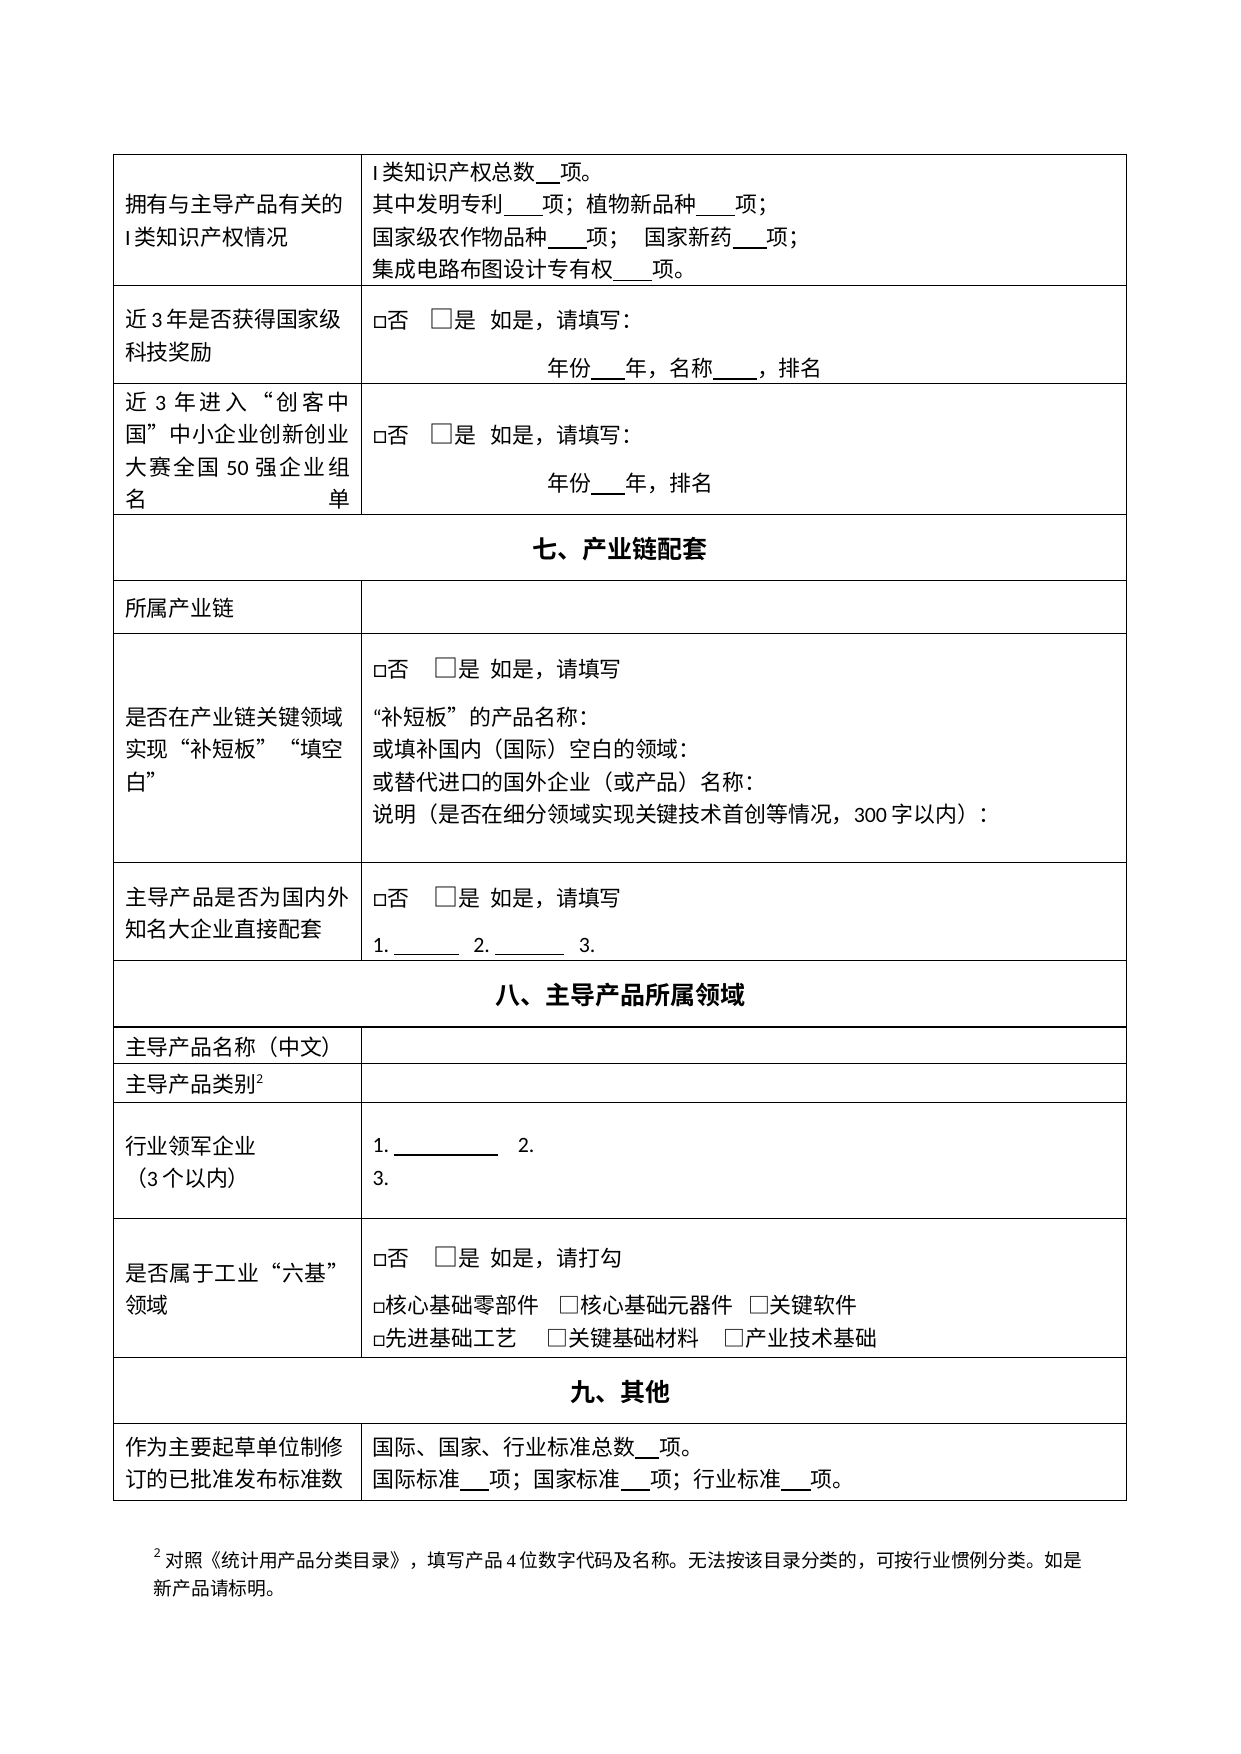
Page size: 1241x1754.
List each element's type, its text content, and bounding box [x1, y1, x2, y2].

table_cell 近3年是否获得国家级科技奖励 [114, 286, 361, 383]
table_cell 七、产业链配套 [114, 515, 1126, 580]
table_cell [114, 1424, 361, 1500]
table_cell [362, 1028, 1126, 1063]
table_cell [362, 1064, 1126, 1102]
table_cell [362, 581, 1126, 633]
table_cell I类知识产权总数 项。 其中发明专利 项；植物新品种 项； 国家级农作物品种 项； 国家新药 项； 集成电路布图设计专有权 项。 [362, 155, 1126, 284]
table_cell 行业领军企业 （3个以内） [114, 1103, 361, 1218]
table_cell 主导产品类别 [114, 1064, 361, 1102]
table_cell 是否在产业链关键领域实现“补短板”“填空白” [114, 634, 361, 862]
table_cell 主导产品是否为国内外知名大企业直接配套 [114, 863, 361, 960]
table_cell □否 □是 如是，请填写： 年份 年，排名 [362, 384, 1126, 514]
table_cell 九、其他 [114, 1358, 1126, 1423]
table_cell 八、主导产品所属领域 [114, 961, 1126, 1026]
table_cell 是否属于工业“六基”领域 [114, 1219, 361, 1357]
table_cell □否 □是 如是，请填写： 年份 年，名称 ，排名 [362, 286, 1126, 383]
table_cell □否 □是 如是，请填写 “补短板”的产品名称： 或填补国内（国际）空白的领域： 或替代进口的国外企业（或产品）名称： 说明（是否在细分领域实现关键技术首创等情况，300字以内）： [362, 634, 1126, 862]
table_cell 国际、国家、行业标准总数 项。 国际标准 项；国家标准 项；行业标准 项。 [362, 1424, 1126, 1500]
table_cell 拥有与主导产品有关的I类知识产权情况 [114, 155, 361, 284]
table_cell 主导产品名称（中文） [114, 1028, 361, 1063]
table_cell □否 □是 如是，请填写 1. 2. 3. [362, 863, 1126, 960]
table_cell 1. 2. 3. [362, 1103, 1126, 1218]
table_cell 所属产业链 [114, 581, 361, 633]
table_cell □否 □是 如是，请打勾 □核心基础零部件 □核心基础元器件 □关键软件 □先进基础工艺 □关键基础材料 □产业技术基础 [362, 1219, 1126, 1357]
table_cell 近3年进入“创客中国”中小企业创新创业大赛全国50强企业组名单 [114, 384, 361, 514]
